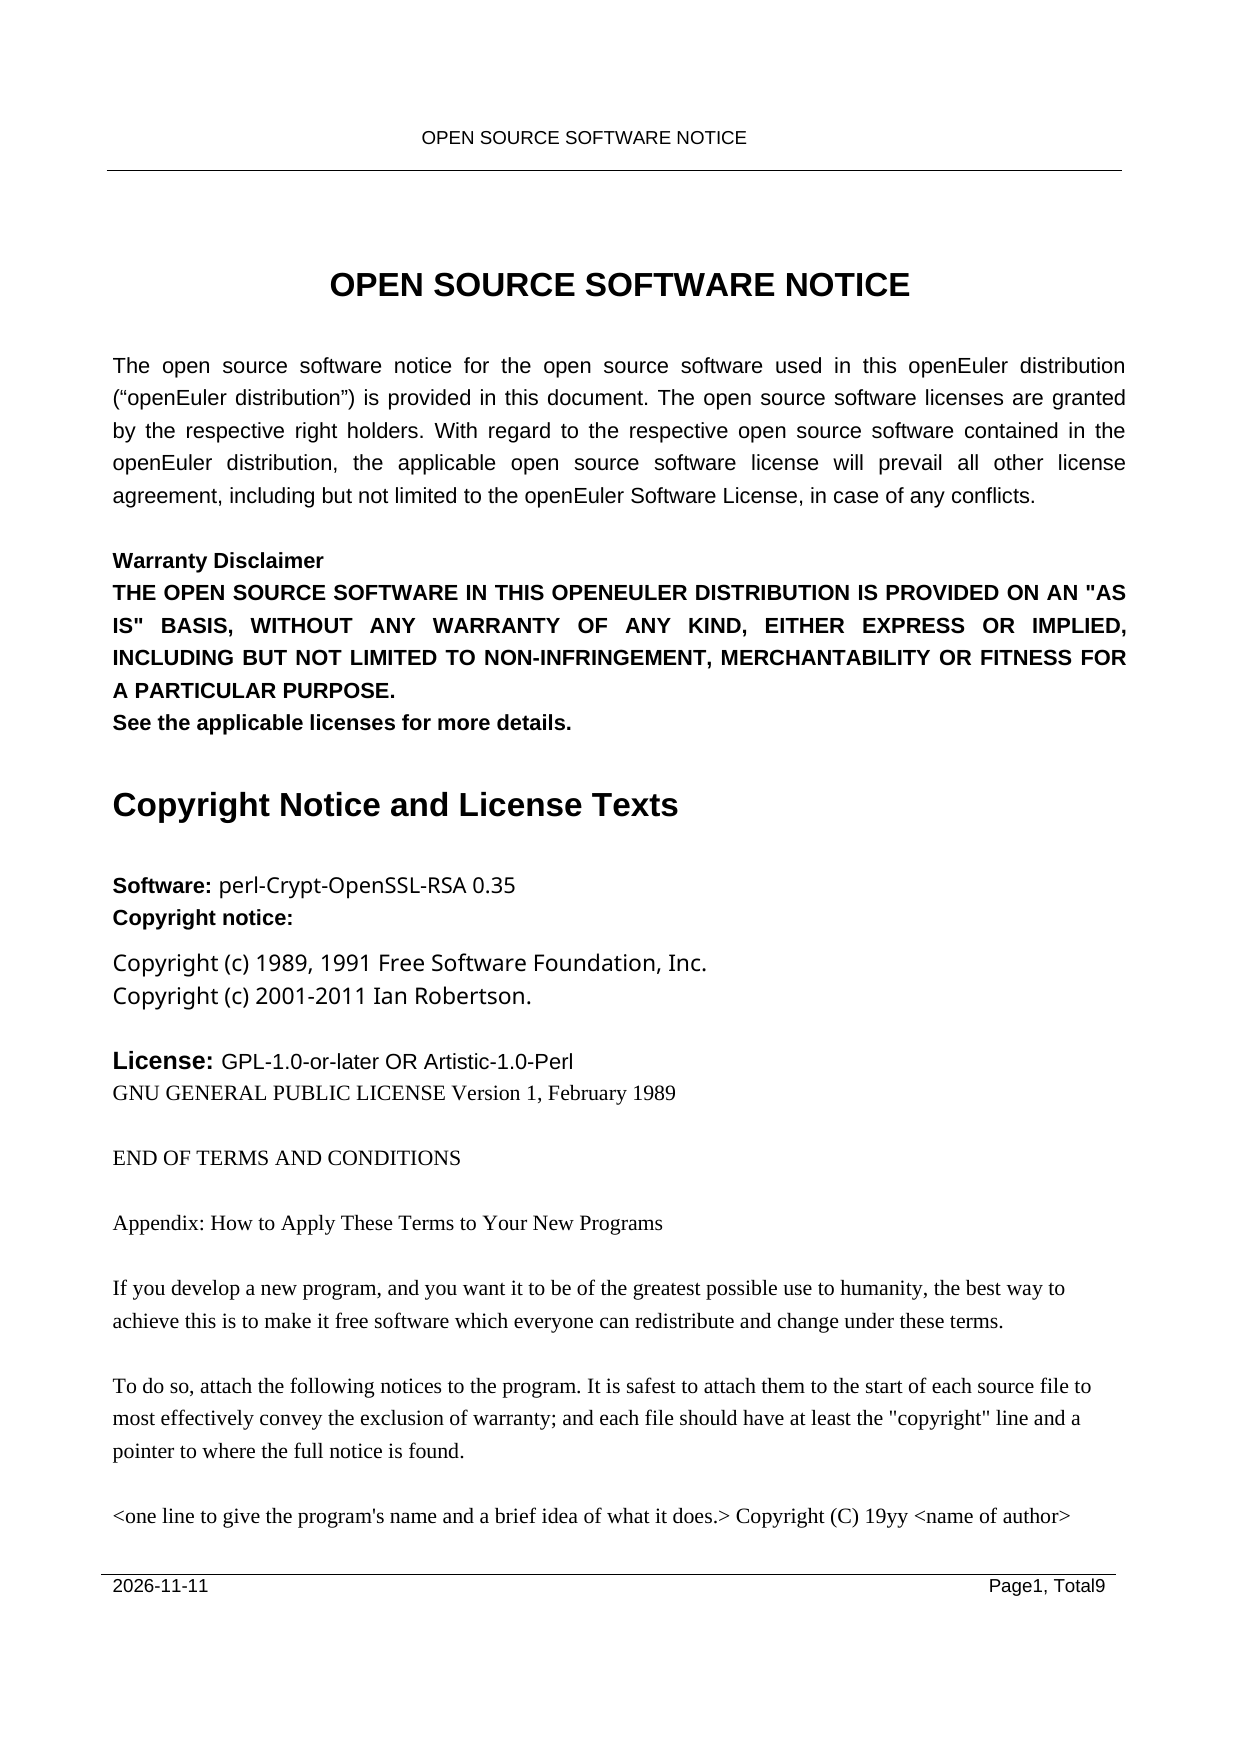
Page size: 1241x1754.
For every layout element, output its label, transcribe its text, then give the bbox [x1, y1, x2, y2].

title Software: perl-Crypt-OpenSSL-RSA 0.35 [112, 869, 1128, 901]
text License: GPL-1.0-or-later OR Artistic-1.0-Perl [112, 1044, 1128, 1077]
text Copyright (c) 1989, 1991 Free Software Foundation, Inc. Copyright (c) 2001-2011 Ian Robertson. [112, 947, 1128, 1044]
text OPEN SOURCE SOFTWARE NOTICE [112, 251, 1128, 316]
text Copyright Notice and License Texts [112, 771, 1128, 836]
text Warranty Disclaimer [112, 544, 1128, 576]
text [112, 1077, 1128, 1532]
text The open source software notice for the open source software used in this openEuler distribution (“openEuler distribution”) is provided in this document. The open source software licenses are granted by the respective right holders. With regard to the respective open source software contained in the openEuler distribution, the applicable open source software license will prevail all other license agreement, including but not limited to the openEuler Software License, in case of any conflicts. [112, 349, 1128, 511]
text THE OPEN SOURCE SOFTWARE IN THIS OPENEULER DISTRIBUTION IS PROVIDED ON AN "AS IS" BASIS, WITHOUT ANY WARRANTY OF ANY KIND, EITHER EXPRESS OR IMPLIED, INCLUDING BUT NOT LIMITED TO NON-INFRINGEMENT, MERCHANTABILITY OR FITNESS FOR A PARTICULAR PURPOSE. See the applicable licenses for more details. [112, 576, 1128, 739]
text Copyright notice: [112, 901, 1128, 934]
